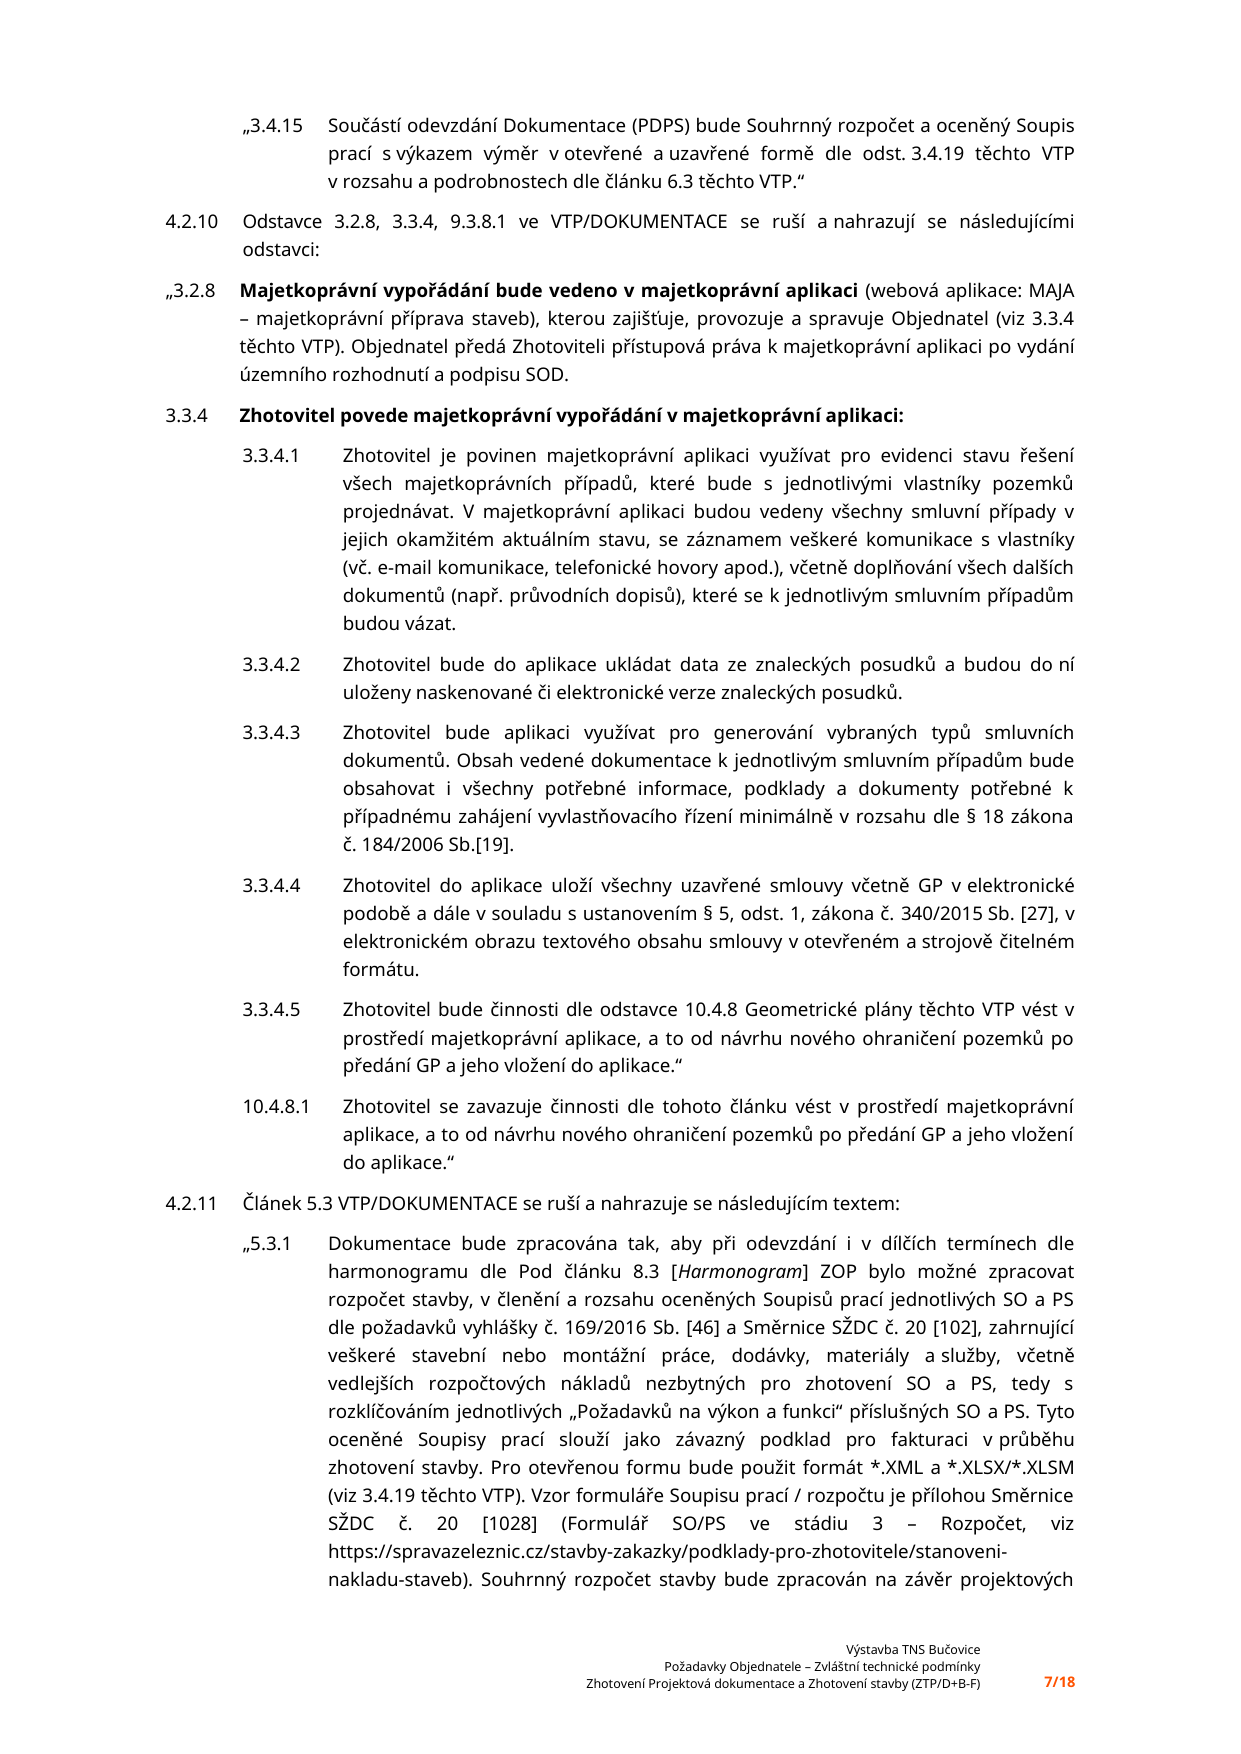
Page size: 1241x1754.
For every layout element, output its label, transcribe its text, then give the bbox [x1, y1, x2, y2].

text 3.3.4.3 Zhotovitel bude aplikaci využívat pro generování vybraných typů smluvních dokumentů. Obsah vedené dokumentace k jednotlivým smluvním případům bude obsahovat i všechny potřebné informace, podklady a dokumenty potřebné k případnému zahájení vyvlastňovacího řízení minimálně v rozsahu dle § 18 zákona č. 184/2006 Sb.[19]. [242, 719, 1075, 857]
text 3.3.4 Zhotovitel povede majetkoprávní vypořádání v majetkoprávní aplikaci: [165, 402, 1075, 427]
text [242, 1230, 1075, 1592]
text „3.2.8 Majetkoprávní vypořádání bude vedeno v majetkoprávní aplikaci (webová aplikace: MAJA – majetkoprávní příprava staveb), kterou zajišťuje, provozuje a spravuje Objednatel (viz 3.3.4 těchto VTP). Objednatel předá Zhotoviteli přístupová práva k majetkoprávní aplikaci po vydání územního rozhodnutí a podpisu SOD. [165, 277, 1075, 387]
list Odstavce 3.2.8, 3.3.4, 9.3.8.1 ve VTP/DOKUMENTACE se ruší a nahrazují se následujícími odstavci: [165, 209, 1075, 262]
text 3.3.4.5 Zhotovitel bude činnosti dle odstavce 10.4.8 Geometrické plány těchto VTP vést v prostředí majetkoprávní aplikace, a to od návrhu nového ohraničení pozemků po předání GP a jeho vložení do aplikace.“ [242, 997, 1075, 1078]
list Článek 5.3 VTP/DOKUMENTACE se ruší a nahrazuje se následujícím textem: [165, 1190, 1075, 1215]
text 10.4.8.1 Zhotovitel se zavazuje činnosti dle tohoto článku vést v prostředí majetkoprávní aplikace, a to od návrhu nového ohraničení pozemků po předání GP a jeho vložení do aplikace.“ [242, 1093, 1075, 1175]
text 3.3.4.2 Zhotovitel bude do aplikace ukládat data ze znaleckých posudků a budou do ní uloženy naskenované či elektronické verze znaleckých posudků. [242, 651, 1075, 704]
text „3.4.15 Součástí odevzdání Dokumentace (PDPS) bude Souhrnný rozpočet a oceněný Soupis prací s výkazem výměr v otevřené a uzavřené formě dle odst. 3.4.19 těchto VTP v rozsahu a podrobnostech dle článku 6.3 těchto VTP.“ [242, 112, 1075, 194]
text 3.3.4.4 Zhotovitel do aplikace uloží všechny uzavřené smlouvy včetně GP v elektronické podobě a dále v souladu s ustanovením § 5, odst. 1, zákona č. 340/2015 Sb. [27], v elektronickém obrazu textového obsahu smlouvy v otevřeném a strojově čitelném formátu. [242, 872, 1075, 982]
text 3.3.4.1 Zhotovitel je povinen majetkoprávní aplikaci využívat pro evidenci stavu řešení všech majetkoprávních případů, které bude s jednotlivými vlastníky pozemků projednávat. V majetkoprávní aplikaci budou vedeny všechny smluvní případy v jejich okamžitém aktuálním stavu, se záznamem veškeré komunikace s vlastníky (vč. e-mail komunikace, telefonické hovory apod.), včetně doplňování všech dalších dokumentů (např. průvodních dopisů), které se k jednotlivým smluvním případům budou vázat. [242, 442, 1075, 636]
